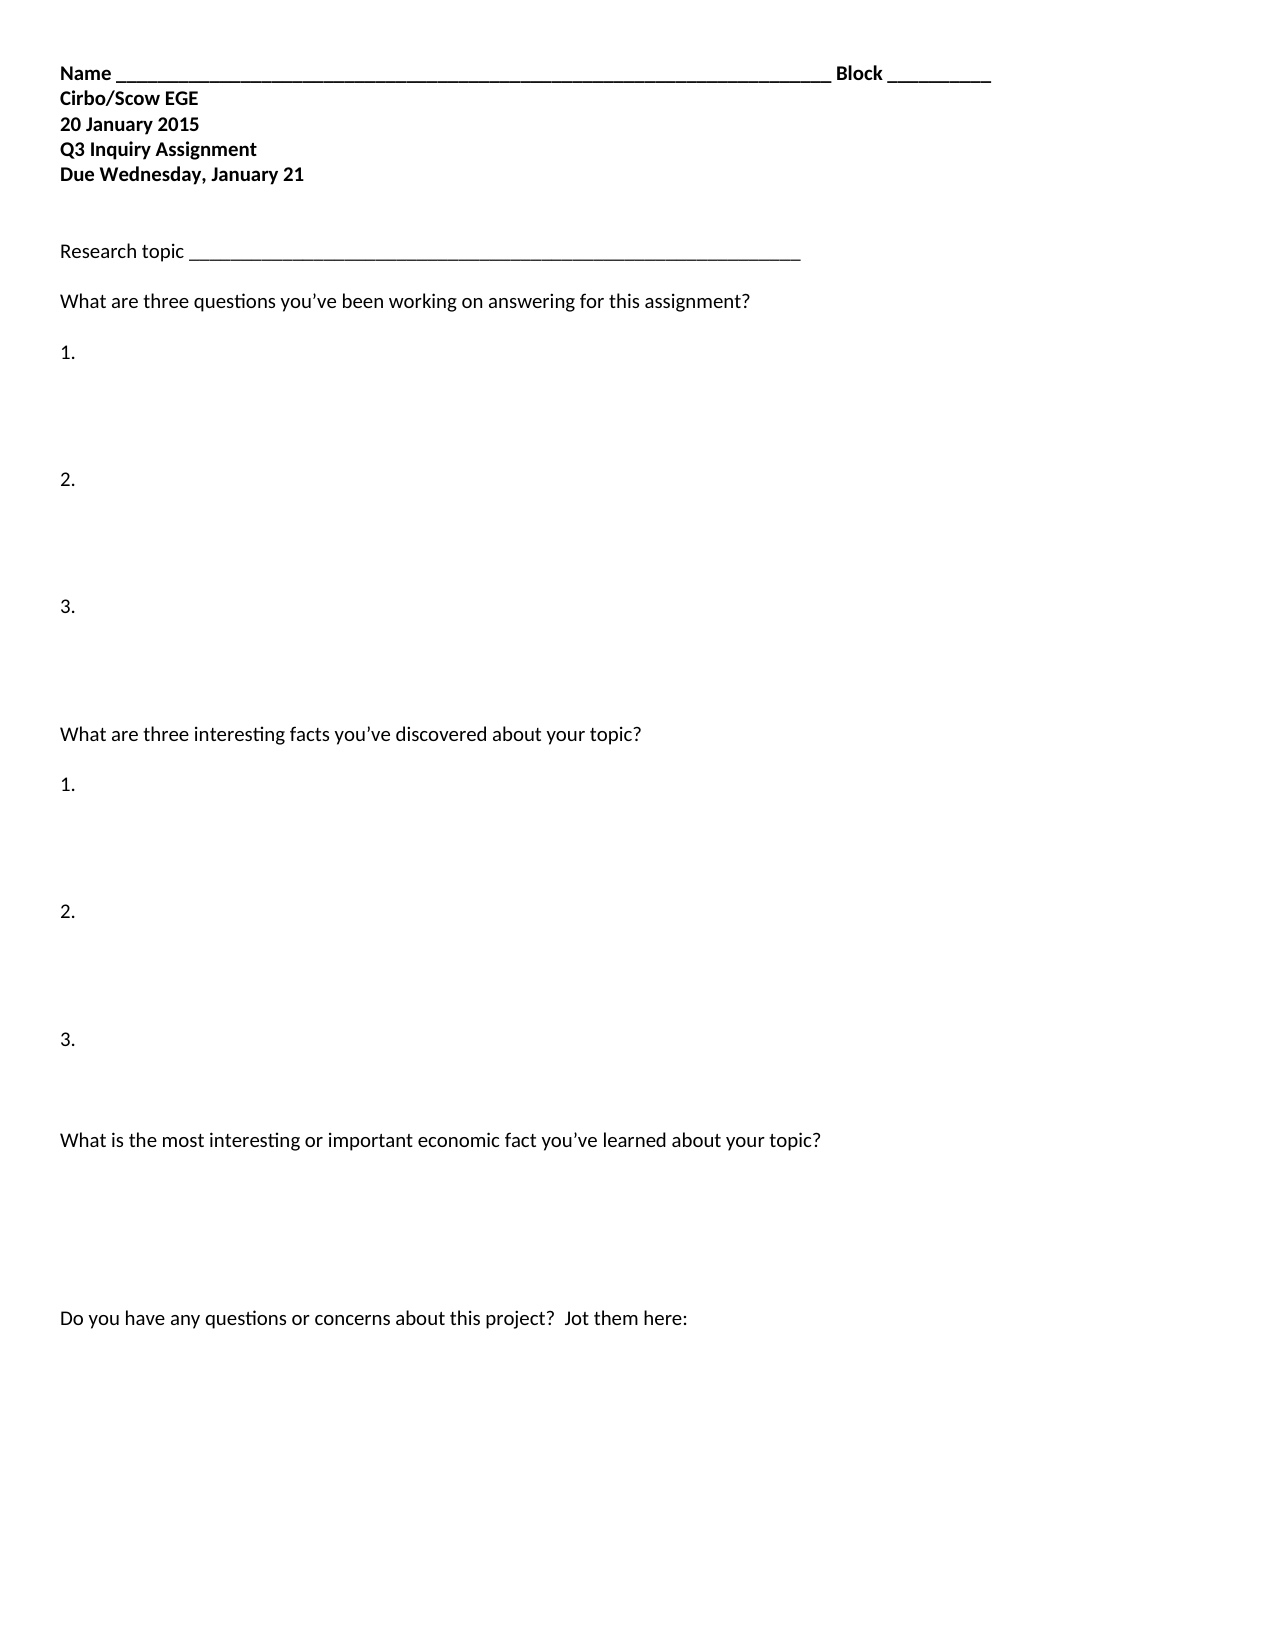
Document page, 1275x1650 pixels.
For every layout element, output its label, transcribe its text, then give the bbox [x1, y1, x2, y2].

text 20 January 2015 [60, 111, 1215, 136]
text Due Wednesday, January 21 [60, 162, 1215, 187]
text 2. [60, 467, 1215, 492]
text 3. [60, 1026, 1215, 1051]
text Do you have any questions or concerns about this project? Jot them here: [60, 1305, 1215, 1331]
text Cirbo/Scow EGE [60, 85, 1215, 111]
text 1. [60, 339, 1215, 365]
text What is the most interesting or important economic fact you’ve learned about your topic? [60, 1127, 1215, 1153]
text Q3 Inquiry Assignment [60, 136, 1215, 162]
text What are three interesting facts you’ve discovered about your topic? [60, 721, 1215, 746]
text 3. [60, 594, 1215, 619]
text Name _____________________________________________________________________ Block __________ [60, 60, 1215, 85]
text 1. [60, 772, 1215, 797]
text 2. [60, 899, 1215, 924]
text Research topic ___________________________________________________________ [60, 238, 1215, 263]
text What are three questions you’ve been working on answering for this assignment? [60, 289, 1215, 314]
